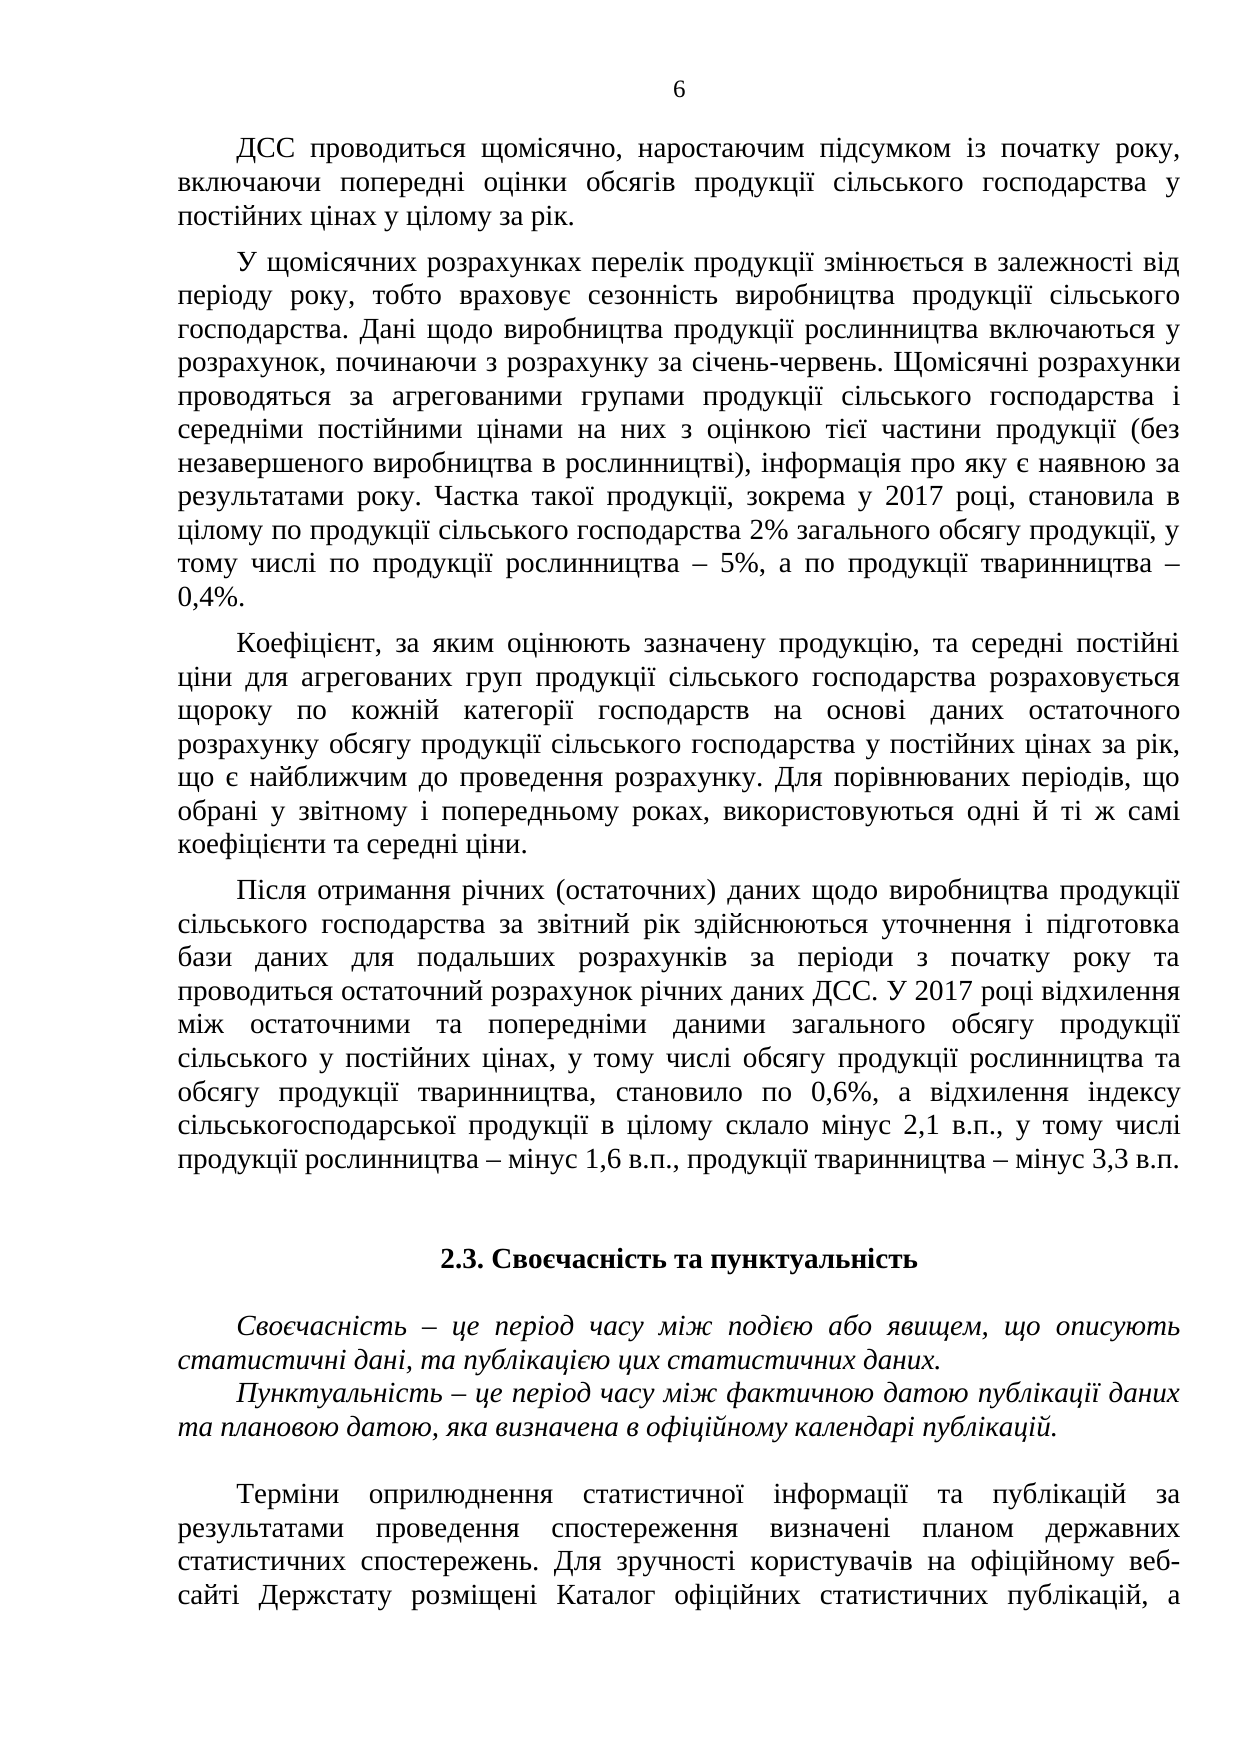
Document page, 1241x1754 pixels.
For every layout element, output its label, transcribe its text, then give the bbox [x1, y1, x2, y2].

list Пунктуальність – це період часу між фактичною датою публікації даних та плановою датою, яка визначена в офіційному календарі публікацій. [177, 1376, 1181, 1443]
text ДСС проводиться щомісячно, наростаючим підсумком із початку року, включаючи попередні оцінки обсягів продукції сільського господарства у постійних цінах у цілому за рік. [177, 131, 1181, 231]
list 2.3. Своєчасність та пунктуальність [177, 1241, 1181, 1275]
text Коефіцієнт, за яким оцінюють зазначену продукцію, та середні постійні ціни для агрегованих груп продукції сільського господарства розраховується щороку по кожній категорії господарств на основі даних остаточного розрахунку обсягу продукції сільського господарства у постійних цінах за рік, що є найближчим до проведення розрахунку. Для порівнюваних періодів, що обрані у звітному і попередньому роках, використовуються одні й ті ж самі коефіцієнти та середні ціни. [177, 625, 1181, 860]
list Своєчасність – це період часу між подією або явищем, що описують статистичні дані, та публікацією цих статистичних даних. [177, 1308, 1181, 1376]
text У щомісячних розрахунках перелік продукції змінюється в залежності від періоду року, тобто враховує сезонність виробництва продукції сільського господарства. Дані щодо виробництва продукції рослинництва включаються у розрахунок, починаючи з розрахунку за січень-червень. Щомісячні розрахунки проводяться за агрегованими групами продукції сільського господарства і середніми постійними цінами на них з оцінкою тієї частини продукції (без незавершеного виробництва в рослинництві), інформація про яку є наявною за результатами року. Частка такої продукції, зокрема у 2017 році, становила в цілому по продукції сільського господарства 2% загального обсягу продукції, у тому числі по продукції рослинництва – 5%, а по продукції тваринництва – 0,4%. [177, 244, 1181, 613]
text Після отримання річних (остаточних) даних щодо виробництва продукції сільського господарства за звітний рік здійснюються уточнення і підготовка бази даних для подальших розрахунків за періоди з початку року та проводиться остаточний розрахунок річних даних ДСС. У 2017 році відхилення між остаточними та попередніми даними загального обсягу продукції сільського у постійних цінах, у тому числі обсягу продукції рослинництва та обсягу продукції тваринництва, становило по 0,6%, а відхилення індексу сільськогосподарської продукції в цілому склало мінус 2,1 в.п., у тому числі продукції рослинництва – мінус 1,6 в.п., продукції тваринництва – мінус 3,3 в.п. [177, 872, 1181, 1174]
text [177, 1476, 1181, 1610]
